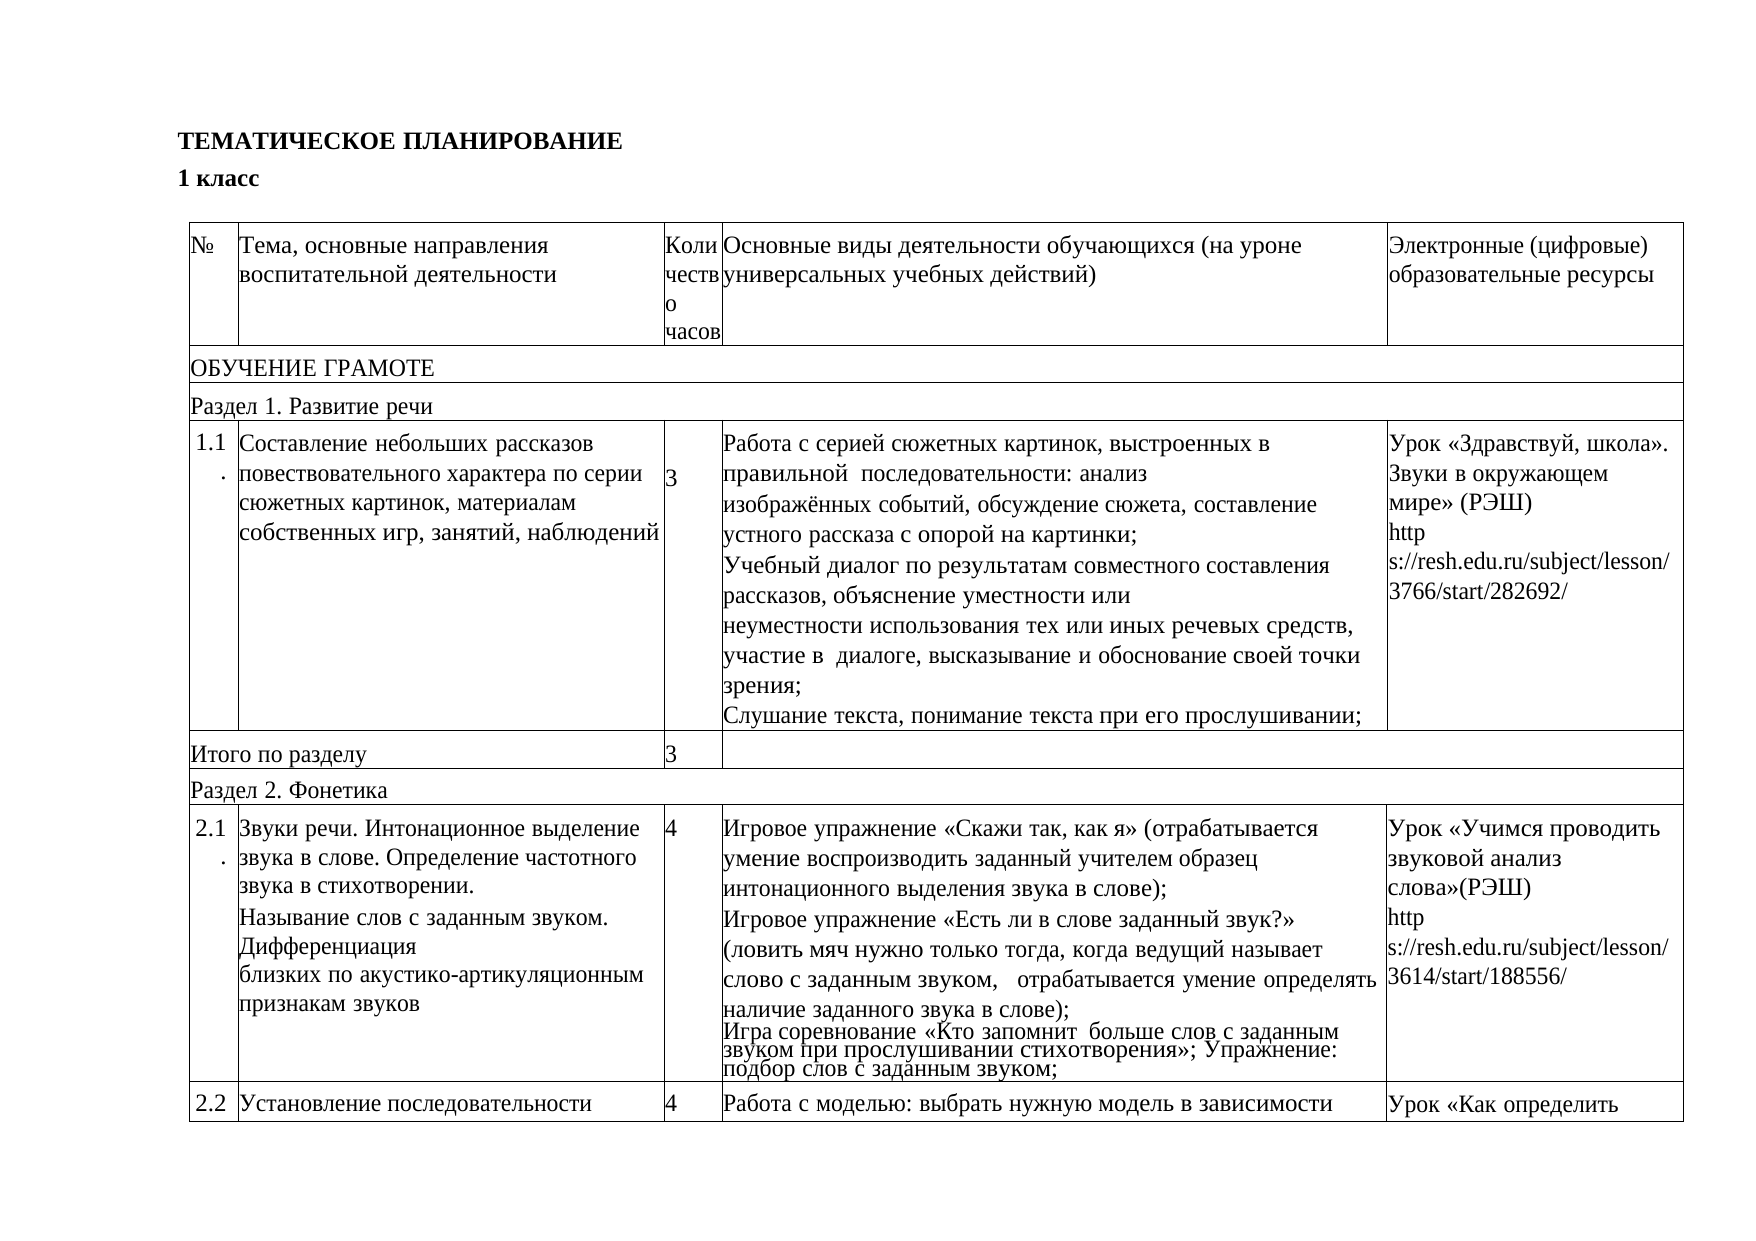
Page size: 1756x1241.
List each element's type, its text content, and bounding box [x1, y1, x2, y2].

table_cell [239, 1082, 664, 1121]
table_cell 2.1. [190, 805, 238, 1081]
table_cell 3 [665, 421, 722, 730]
table_cell 3 [665, 731, 722, 767]
table_cell Урок «Здравствуй, школа». Звуки в окружающем мире» (РЭШ) https://resh.edu.ru/subject/lesson/3766/start/282692/ [1388, 421, 1683, 730]
table_cell Составление небольших рассказов повествовательного характера по серии сюжетных картинок, материалам собственных игр, занятий, наблюдений [239, 421, 664, 730]
table_header Электронные (цифровые) образовательные ресурсы [1388, 223, 1683, 345]
table_header Количество часов [665, 223, 722, 345]
table_cell Итого по разделу [190, 731, 664, 767]
table_cell Работа с серией сюжетных картинок, выстроенных в правильной последовательности: анализ изображённых событий, обсуждение сюжета, составление устного рассказа с опорой на картинки; Учебный диалог по результатам совместного составления рассказов, объяснение уместности или неуместности использования тех или иных речевых средств, участие в диалоге, высказывание и обоснование своей точки зрения; Слушание текста, понимание текста при его прослушивании; [723, 421, 1387, 730]
table_cell 2.2. [190, 1082, 238, 1121]
table_cell 1.1. [190, 421, 238, 730]
table_cell Звуки речи. Интонационное выделение звука в слове. Определение частотного звука в стихотворении. Называние слов с заданным звуком. Дифференциация близких по акустико-артикуляционным признакам звуков [239, 805, 664, 1081]
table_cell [723, 1082, 1386, 1121]
table_cell [723, 731, 1683, 767]
table_cell Раздел 1. Развитие речи [190, 383, 1683, 419]
table_cell Раздел 2. Фонетика [190, 769, 1683, 804]
table_cell 4 [665, 805, 722, 1081]
table_header № [190, 223, 238, 345]
table_header Основные виды деятельности обучающихся (на уроне универсальных учебных действий) [723, 223, 1387, 345]
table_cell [1387, 1082, 1683, 1121]
table_header Тема, основные направления воспитательной деятельности [239, 223, 664, 345]
table_cell ОБУЧЕНИЕ ГРАМОТЕ [190, 346, 1683, 382]
table_cell Урок «Учимся проводить звуковой анализ слова»(РЭШ) https://resh.edu.ru/subject/lesson/3614/start/188556/ [1387, 805, 1683, 1081]
table_cell 4 [665, 1082, 722, 1121]
text 1 класс [177, 163, 1667, 192]
text ТЕМАТИЧЕСКОЕ ПЛАНИРОВАНИЕ [177, 126, 1667, 155]
table_cell Игровое упражнение «Скажи так, как я» (отрабатывается умение воспроизводить заданный учителем образец интонационного выделения звука в слове); Игровое упражнение «Есть ли в слове заданный звук?» (ловить мяч нужно только тогда, когда ведущий называет слово с заданным звуком, отрабатывается умение определять наличие заданного звука в слове); Игра соревнование «Кто запомнит больше слов с заданным звуком при прослушивании стихотворения»; Упражнение: подбор слов с заданным звуком; [723, 805, 1386, 1081]
